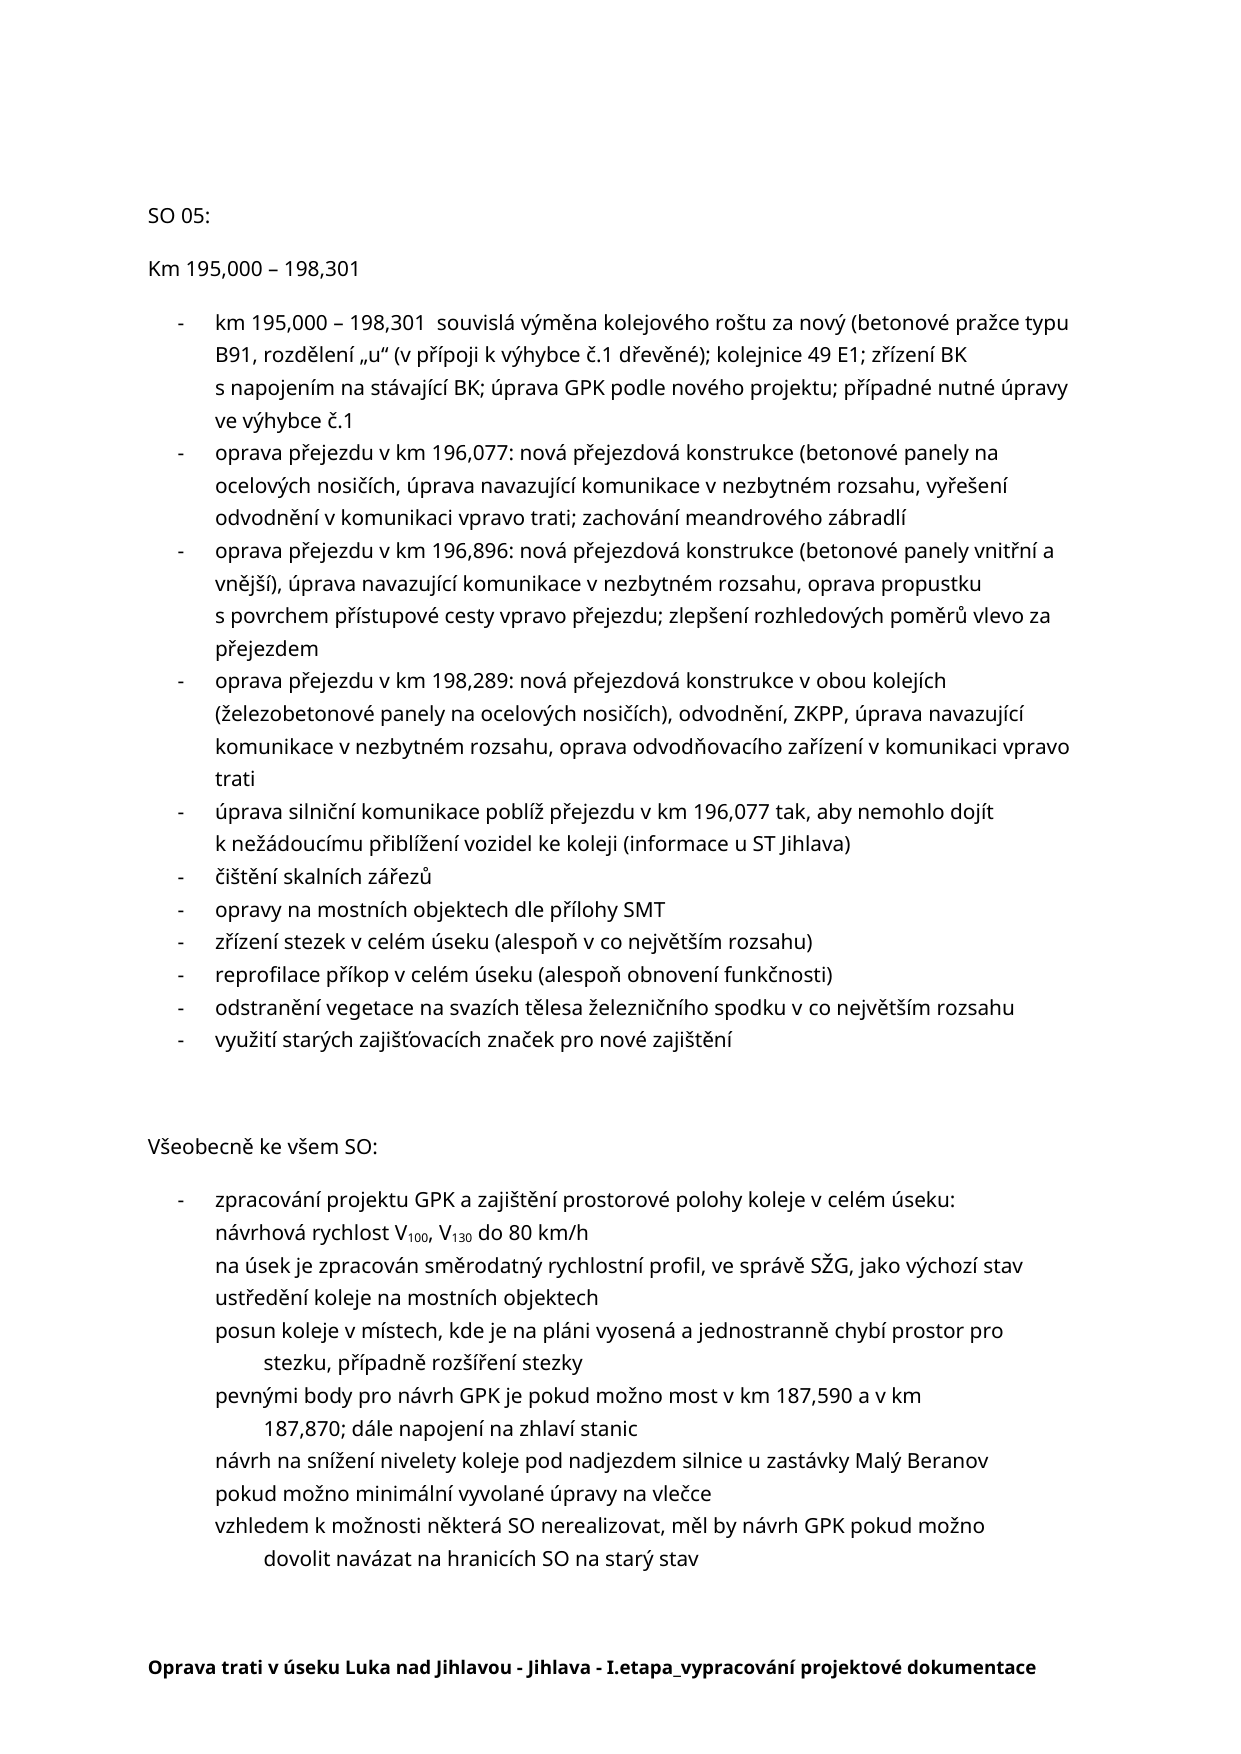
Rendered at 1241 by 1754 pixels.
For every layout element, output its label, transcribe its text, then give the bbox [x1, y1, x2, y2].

list oprava přejezdu v km 196,077: nová přejezdová konstrukce (betonové panely na ocelových nosičích, úprava navazující komunikace v nezbytném rozsahu, vyřešení odvodnění v komunikaci vpravo trati; zachování meandrového zábradlí [177, 438, 1093, 532]
list opravy na mostních objektech dle přílohy SMT [177, 895, 1093, 923]
list čištění skalních zářezů [177, 862, 1093, 891]
list pevnými body pro návrh GPK je pokud možno most v km 187,590 a v km 187,870; dále napojení na zhlaví stanic [215, 1381, 1093, 1442]
list km 195,000 – 198,301 souvislá výměna kolejového roštu za nový (betonové pražce typu B91, rozdělení „u“ (v přípoji k výhybce č.1 dřevěné); kolejnice 49 E1; zřízení BK s napojením na stávající BK; úprava GPK podle nového projektu; případné nutné úpravy ve výhybce č.1 [177, 308, 1093, 434]
text Všeobecně ke všem SO: [148, 1132, 1093, 1161]
list zpracování projektu GPK a zajištění prostorové polohy koleje v celém úseku: návrhová rychlost V100, V130 do 80 km/h na úsek je zpracován směrodatný rychlostní profil, ve správě SŽG, jako výchozí stav ustředění koleje na mostních objektech [177, 1186, 1093, 1312]
list úprava silniční komunikace poblíž přejezdu v km 196,077 tak, aby nemohlo dojít k nežádoucímu přiblížení vozidel ke koleji (informace u ST Jihlava) [177, 797, 1093, 858]
text SO 05: [148, 201, 1093, 229]
list odstranění vegetace na svazích tělesa železničního spodku v co největším rozsahu [177, 993, 1093, 1021]
list posun koleje v místech, kde je na pláni vyosená a jednostranně chybí prostor pro stezku, případně rozšíření stezky [215, 1316, 1093, 1377]
text Km 195,000 – 198,301 [148, 254, 1093, 283]
list reprofilace příkop v celém úseku (alespoň obnovení funkčnosti) [177, 960, 1093, 988]
list oprava přejezdu v km 198,289: nová přejezdová konstrukce v obou kolejích (železobetonové panely na ocelových nosičích), odvodnění, ZKPP, úprava navazující komunikace v nezbytném rozsahu, oprava odvodňovacího zařízení v komunikaci vpravo trati [177, 667, 1093, 793]
list oprava přejezdu v km 196,896: nová přejezdová konstrukce (betonové panely vnitřní a vnější), úprava navazující komunikace v nezbytném rozsahu, oprava propustku s povrchem přístupové cesty vpravo přejezdu; zlepšení rozhledových poměrů vlevo za přejezdem [177, 536, 1093, 662]
list zřízení stezek v celém úseku (alespoň v co největším rozsahu) [177, 927, 1093, 956]
list návrh na snížení nivelety koleje pod nadjezdem silnice u zastávky Malý Beranov [215, 1446, 1093, 1475]
list pokud možno minimální vyvolané úpravy na vlečce vzhledem k možnosti některá SO nerealizovat, měl by návrh GPK pokud možno dovolit navázat na hranicích SO na starý stav [215, 1479, 1093, 1573]
list využití starých zajišťovacích značek pro nové zajištění [177, 1025, 1093, 1054]
